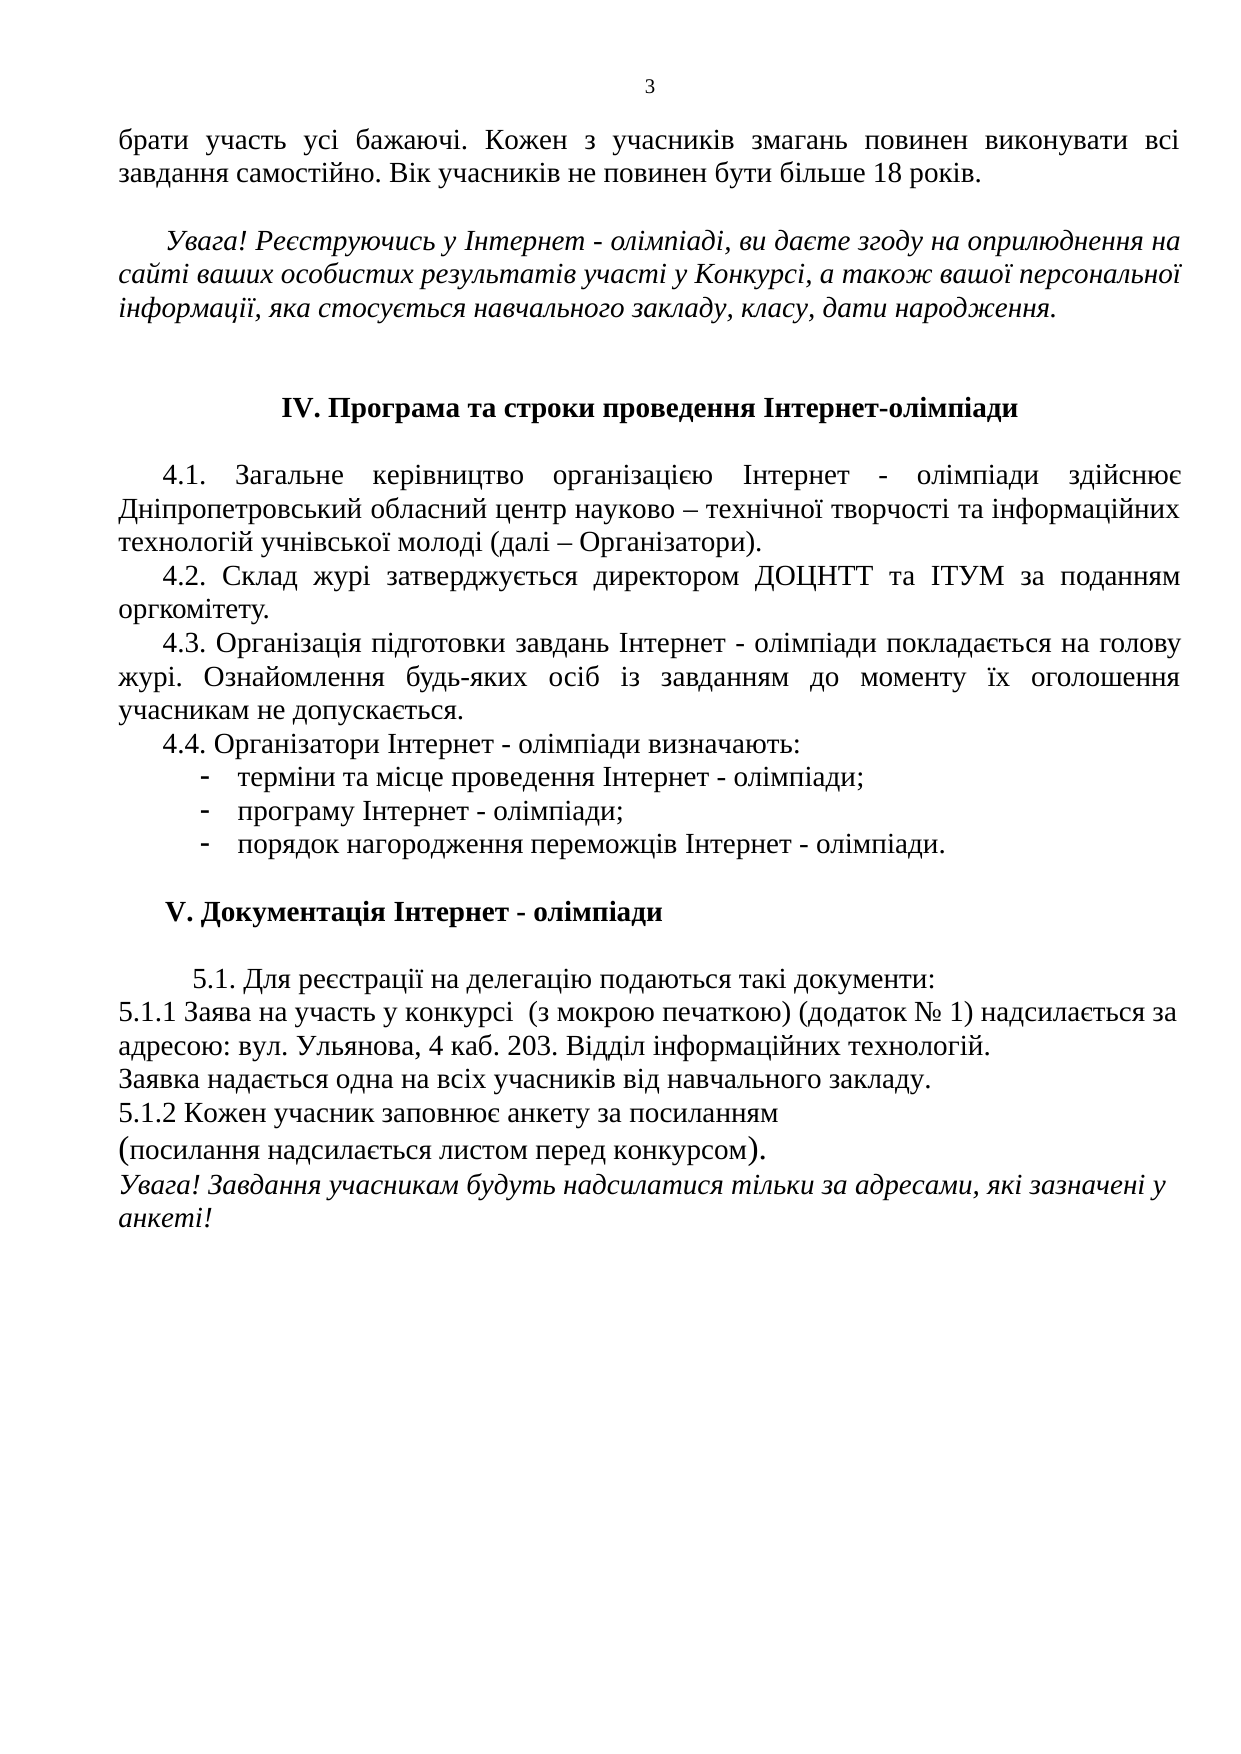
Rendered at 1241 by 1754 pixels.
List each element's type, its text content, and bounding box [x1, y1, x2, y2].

text 5.1. Для реєстрації на делегацію подаються такі документи: [118, 961, 1181, 994]
text V. Документація Інтернет - олімпіади [165, 894, 1134, 927]
text Увага! Завдання учасникам будуть надсилатися тільки за адресами, які зазначені у анкеті! [118, 1167, 1181, 1234]
text Заявка надається одна на всіх учасників від навчального закладу. [118, 1061, 1181, 1095]
text 5.1.1 Заява на участь у конкурсі (з мокрою печаткою) (додаток № 1) надсилається за адресою: вул. Ульянова, 4 каб. 203. Відділ інформаційних технологій. [118, 994, 1181, 1061]
list порядок нагородження переможців Інтернет - олімпіади. [200, 827, 1181, 860]
text ІV. Програма та строки проведення Інтернет-олімпіади [165, 390, 1134, 424]
text Увага! Реєструючись у Інтернет - олімпіаді, ви даєте згоду на оприлюднення на сайті ваших особистих результатів участі у Конкурсі, а також вашої персональної інформації, яка стосується навчального закладу, класу, дати народження. [118, 223, 1181, 323]
text 4.2. Склад журі затверджується директором ДОЦНТТ та ІТУМ за поданням оргкомітету. [118, 558, 1181, 625]
text 4.3. Організація підготовки завдань Інтернет - олімпіади покладається на голову журі. Ознайомлення будь-яких осіб із завданням до моменту їх оголошення учасникам не допускається. [118, 625, 1181, 726]
text 4.4. Організатори Інтернет - олімпіади визначають: [118, 726, 1181, 759]
text 4.1. Загальне керівництво організацією Інтернет - олімпіади здійснює Дніпропетровський обласний центр науково – технічної творчості та інформаційних технологій учнівської молоді (далі – Організатори). [118, 457, 1181, 558]
text 5.1.2 Кожен учасник заповнює анкету за посиланням [118, 1095, 1181, 1128]
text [118, 122, 1181, 189]
text (посилання надсилається листом перед конкурсом). [118, 1128, 1181, 1167]
list програму Інтернет - олімпіади; [200, 793, 1181, 827]
list терміни та місце проведення Інтернет - олімпіади; [200, 759, 1181, 793]
